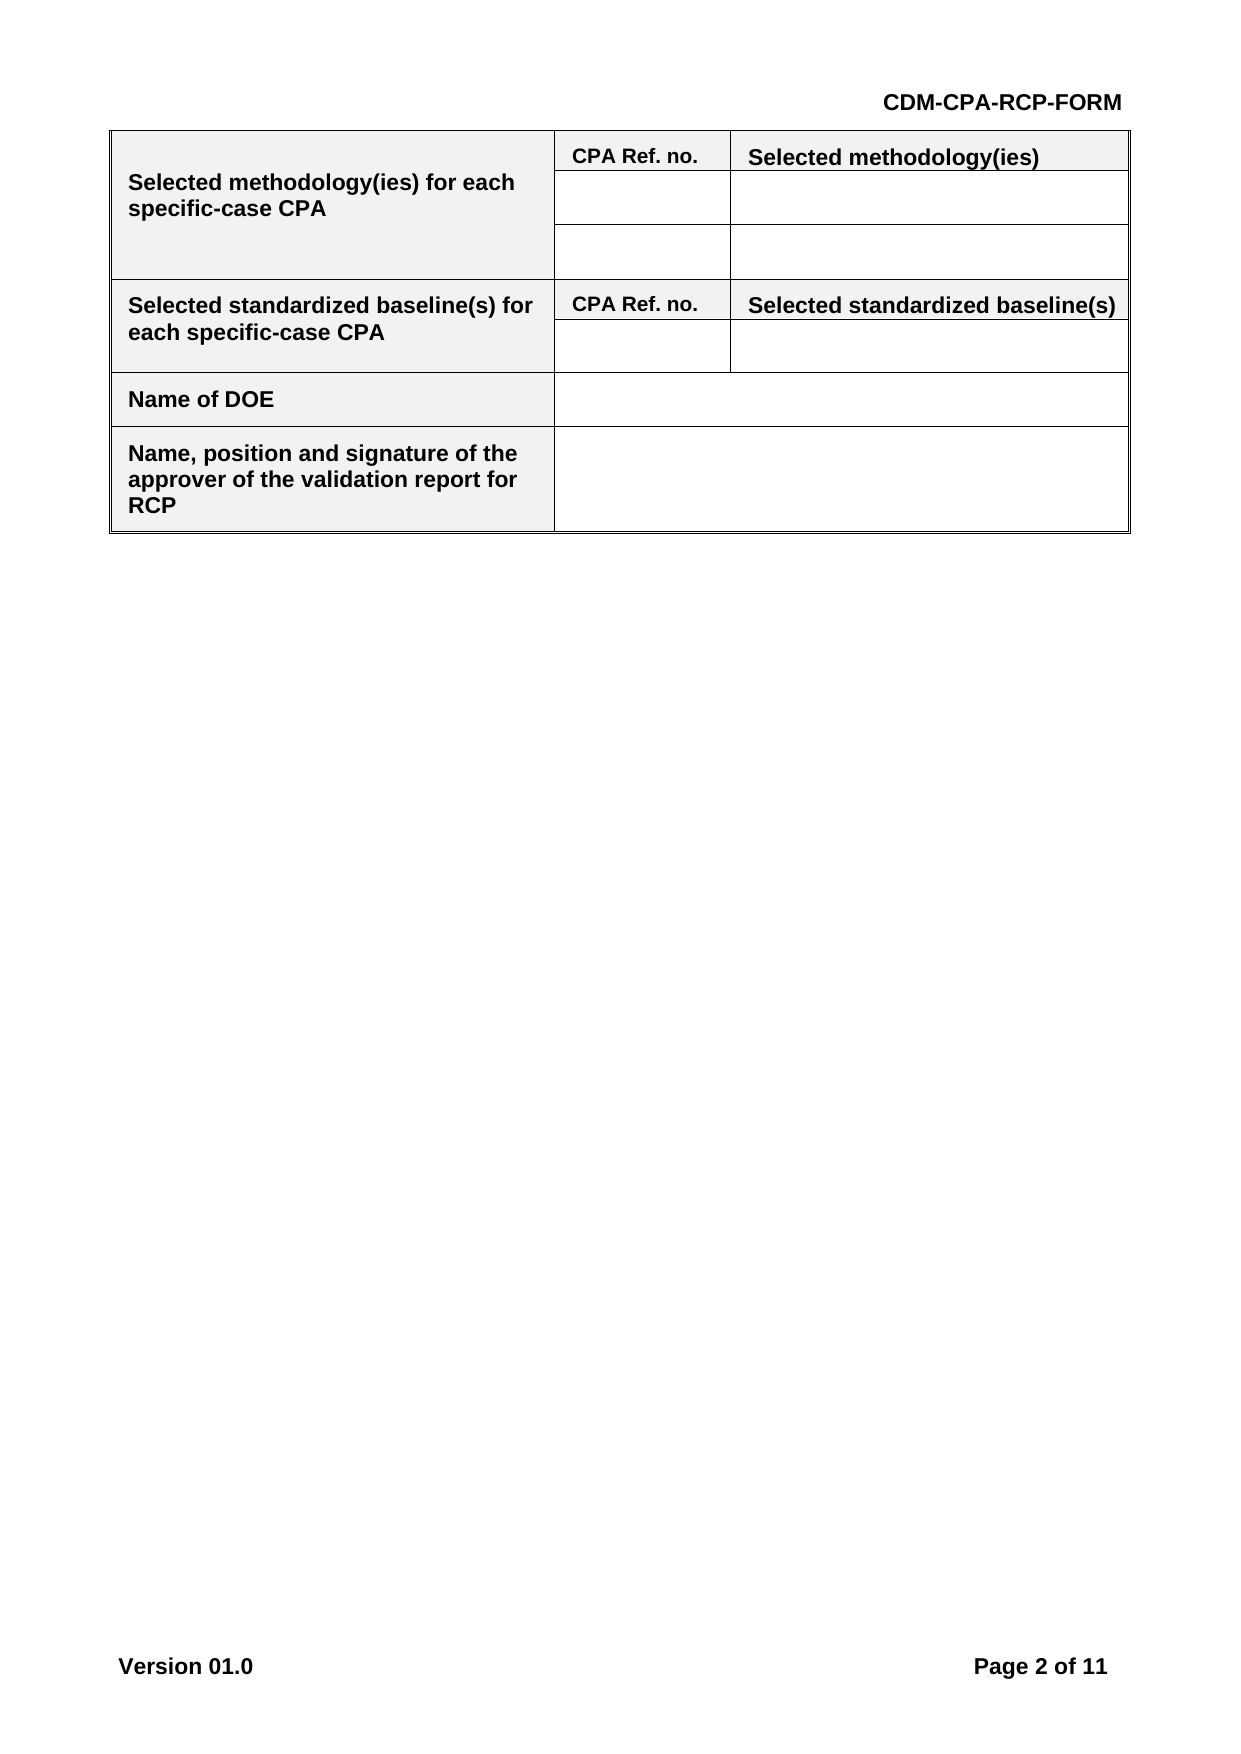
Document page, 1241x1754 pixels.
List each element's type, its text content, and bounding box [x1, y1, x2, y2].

table_cell [555, 320, 730, 372]
table_cell [555, 171, 730, 224]
table_cell [731, 320, 1128, 372]
table_cell [555, 225, 730, 279]
table_cell [731, 171, 1128, 224]
table_cell [555, 427, 1128, 531]
table_cell Name, position and signature of the approver of the validation report for RCP [112, 427, 554, 531]
table_cell Selected methodology(ies) [731, 131, 1128, 170]
table_cell [731, 225, 1128, 279]
table_cell Name of DOE [112, 373, 554, 426]
table_cell CPA Ref. no. [555, 280, 730, 318]
table_cell Selected methodology(ies) for each specific-case CPA [112, 131, 554, 279]
table_cell CPA Ref. no. [555, 131, 730, 170]
table_cell [555, 373, 1128, 426]
table_cell Selected standardized baseline(s) [731, 280, 1128, 318]
table_cell Selected standardized baseline(s) for each specific-case CPA [112, 280, 554, 372]
